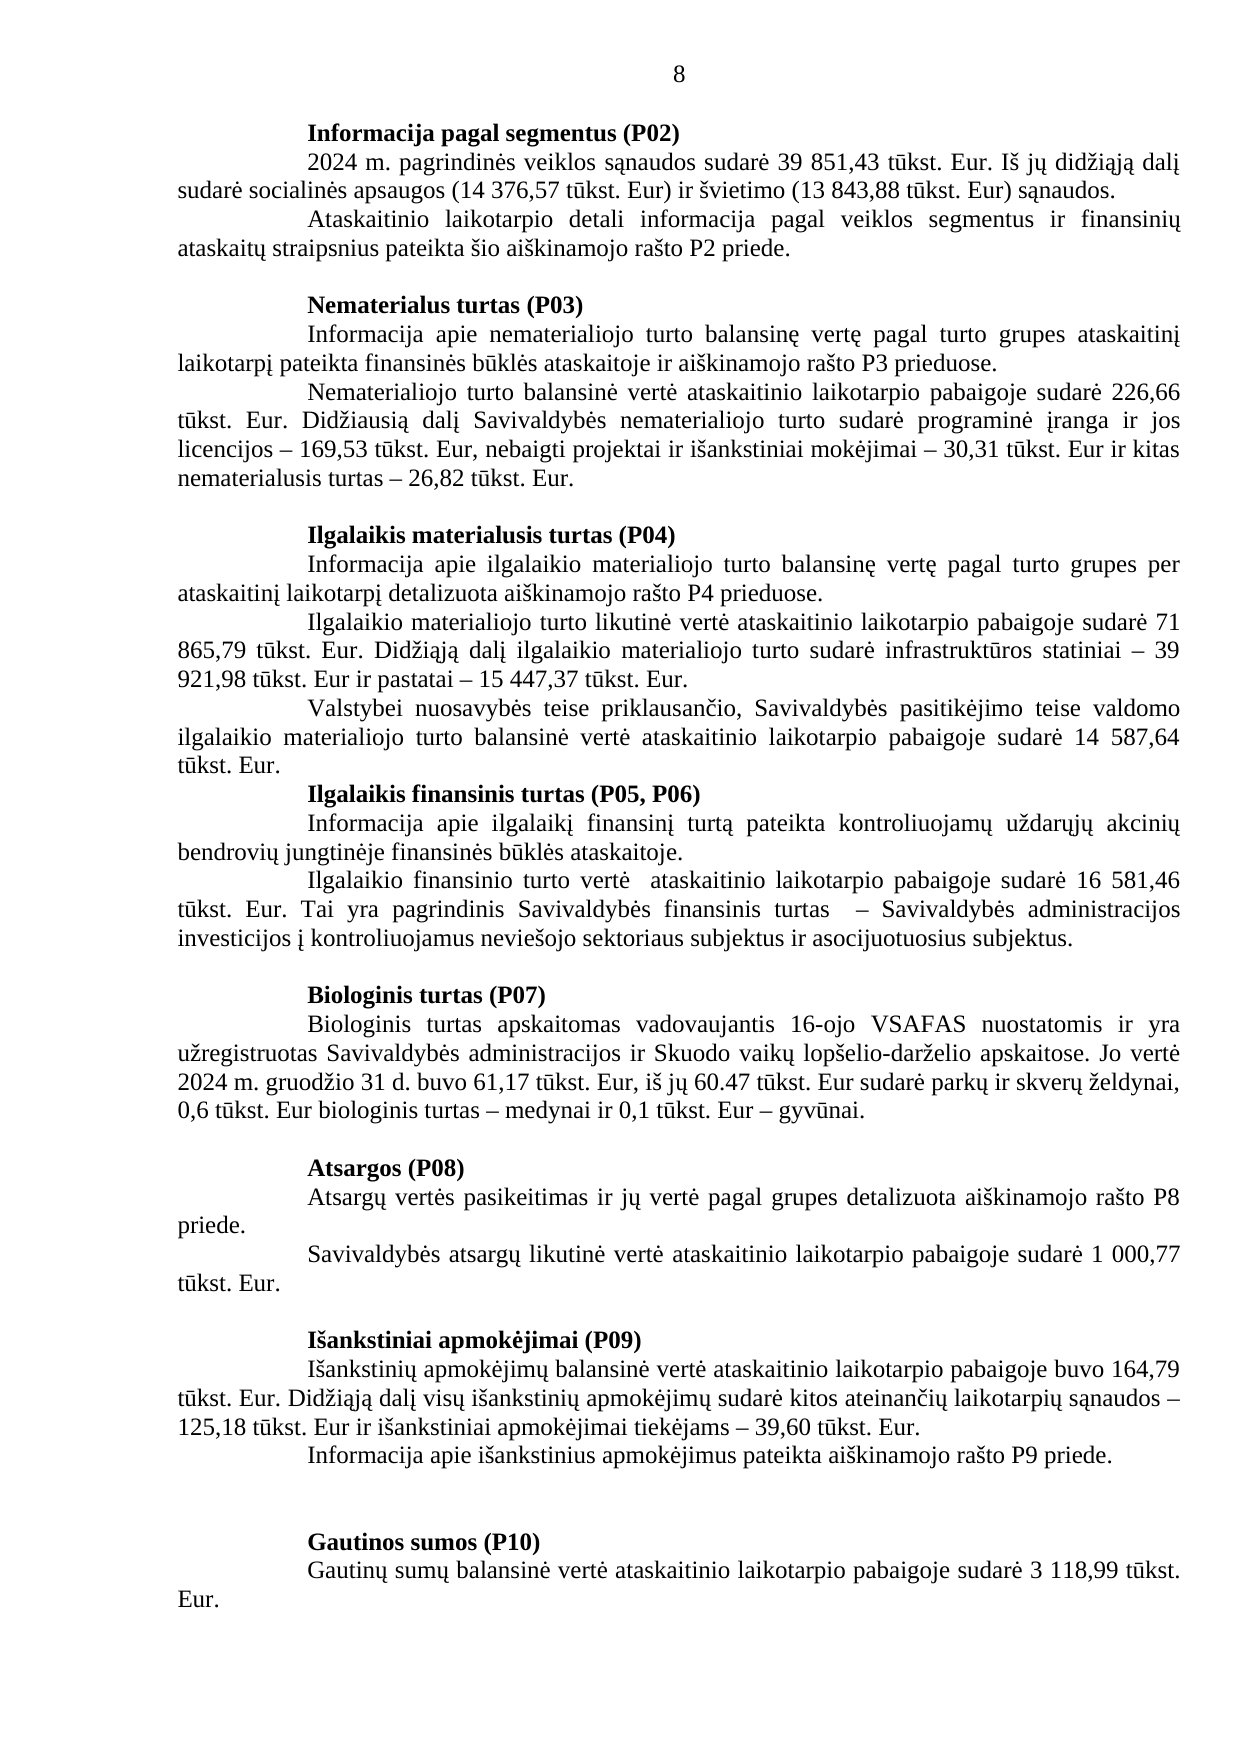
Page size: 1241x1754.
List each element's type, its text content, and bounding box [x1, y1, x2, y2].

text Gautinos sumos (P10) [177, 1527, 1181, 1556]
text Ilgalaikio finansinio turto vertė ataskaitinio laikotarpio pabaigoje sudarė 16 581,46 tūkst. Eur. Tai yra pagrindinis Savivaldybės finansinis turtas – Savivaldybės administracijos investicijos į kontroliuojamus neviešojo sektoriaus subjektus ir asocijuotuosius subjektus. [177, 866, 1181, 952]
text Išankstiniai apmokėjimai (P09) [177, 1326, 1181, 1354]
text Atsargų vertės pasikeitimas ir jų vertė pagal grupes detalizuota aiškinamojo rašto P8 priede. [177, 1182, 1181, 1239]
text Informacija pagal segmentus (P02) [177, 118, 1181, 147]
text Išankstinių apmokėjimų balansinė vertė ataskaitinio laikotarpio pabaigoje buvo 164,79 tūkst. Eur. Didžiąją dalį visų išankstinių apmokėjimų sudarė kitos ateinančių laikotarpių sąnaudos – 125,18 tūkst. Eur ir išankstiniai apmokėjimai tiekėjams – 39,60 tūkst. Eur. [177, 1354, 1181, 1441]
text Ilgalaikio materialiojo turto likutinė vertė ataskaitinio laikotarpio pabaigoje sudarė 71 865,79 tūkst. Eur. Didžiąją dalį ilgalaikio materialiojo turto sudarė infrastruktūros statiniai – 39 921,98 tūkst. Eur ir pastatai – 15 447,37 tūkst. Eur. [177, 607, 1181, 693]
text Informacija apie ilgalaikį finansinį turtą pateikta kontroliuojamų uždarųjų akcinių bendrovių jungtinėje finansinės būklės ataskaitoje. [177, 808, 1181, 866]
text Biologinis turtas apskaitomas vadovaujantis 16-ojo VSAFAS nuostatomis ir yra užregistruotas Savivaldybės administracijos ir Skuodo vaikų lopšelio-darželio apskaitose. Jo vertė 2024 m. gruodžio 31 d. buvo 61,17 tūkst. Eur, iš jų 60.47 tūkst. Eur sudarė parkų ir skverų želdynai, 0,6 tūkst. Eur biologinis turtas – medynai ir 0,1 tūkst. Eur – gyvūnai. [177, 1009, 1181, 1124]
text Ilgalaikis finansinis turtas (P05, P06) [177, 779, 1181, 808]
text Ataskaitinio laikotarpio detali informacija pagal veiklos segmentus ir finansinių ataskaitų straipsnius pateikta šio aiškinamojo rašto P2 priede. [177, 204, 1181, 262]
text Savivaldybės atsargų likutinė vertė ataskaitinio laikotarpio pabaigoje sudarė 1 000,77 tūkst. Eur. [177, 1239, 1181, 1297]
text Ilgalaikis materialusis turtas (P04) [177, 521, 1181, 549]
text Nematerialus turtas (P03) [177, 291, 1181, 319]
text Informacija apie nematerialiojo turto balansinę vertę pagal turto grupes ataskaitinį laikotarpį pateikta finansinės būklės ataskaitoje ir aiškinamojo rašto P3 prieduose. [177, 319, 1181, 377]
text Informacija apie išankstinius apmokėjimus pateikta aiškinamojo rašto P9 priede. [177, 1441, 1181, 1469]
text Gautinų sumų balansinė vertė ataskaitinio laikotarpio pabaigoje sudarė 3 118,99 tūkst. Eur. [177, 1556, 1181, 1613]
text Valstybei nuosavybės teise priklausančio, Savivaldybės pasitikėjimo teise valdomo ilgalaikio materialiojo turto balansinė vertė ataskaitinio laikotarpio pabaigoje sudarė 14 587,64 tūkst. Eur. [177, 693, 1181, 779]
text Biologinis turtas (P07) [177, 981, 1181, 1009]
text Informacija apie ilgalaikio materialiojo turto balansinę vertę pagal turto grupes per ataskaitinį laikotarpį detalizuota aiškinamojo rašto P4 prieduose. [177, 549, 1181, 607]
text Atsargos (P08) [177, 1153, 1181, 1182]
text 2024 m. pagrindinės veiklos sąnaudos sudarė 39 851,43 tūkst. Eur. Iš jų didžiąją dalį sudarė socialinės apsaugos (14 376,57 tūkst. Eur) ir švietimo (13 843,88 tūkst. Eur) sąnaudos. [177, 147, 1181, 204]
text Nematerialiojo turto balansinė vertė ataskaitinio laikotarpio pabaigoje sudarė 226,66 tūkst. Eur. Didžiausią dalį Savivaldybės nematerialiojo turto sudarė programinė įranga ir jos licencijos – 169,53 tūkst. Eur, nebaigti projektai ir išankstiniai mokėjimai – 30,31 tūkst. Eur ir kitas nematerialusis turtas – 26,82 tūkst. Eur. [177, 377, 1181, 492]
